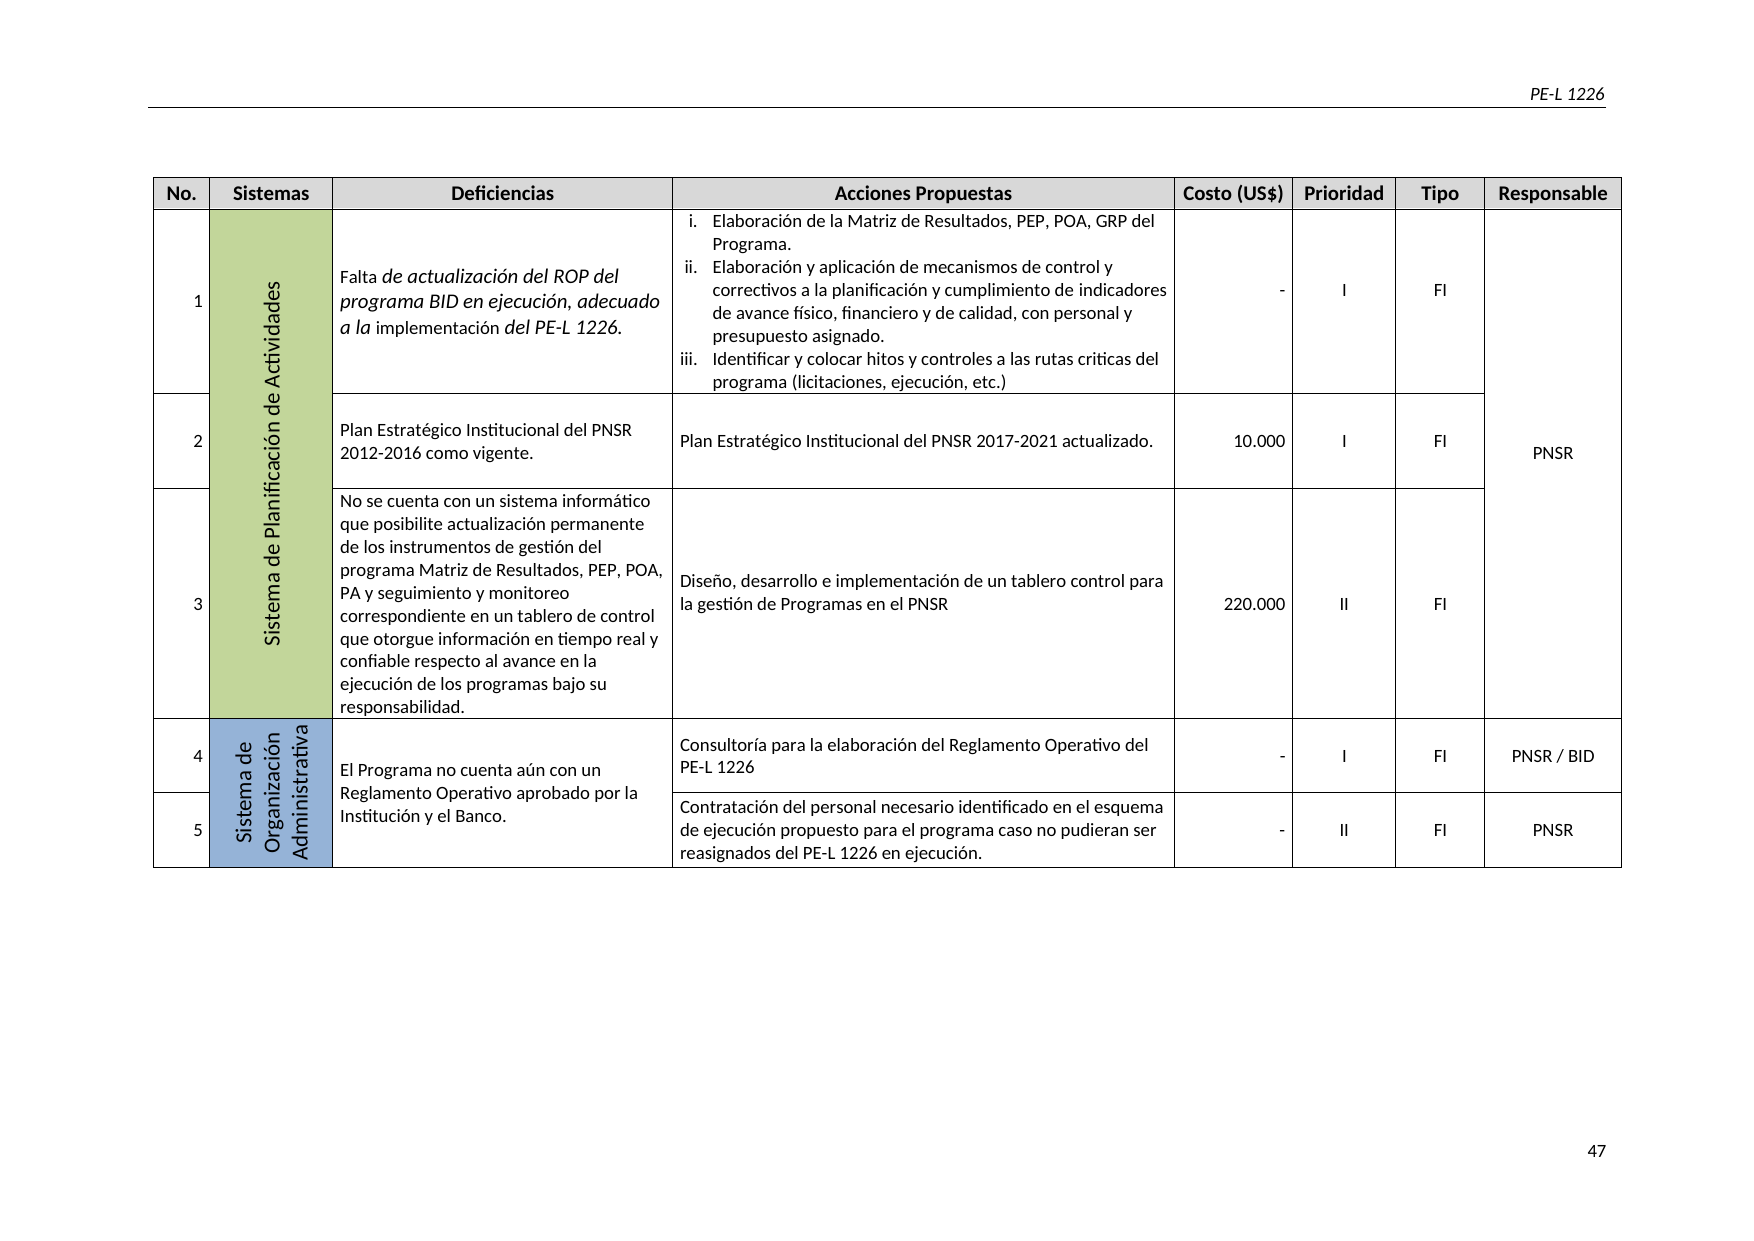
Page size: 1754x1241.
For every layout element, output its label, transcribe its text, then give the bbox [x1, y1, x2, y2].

table_cell FI [1396, 489, 1484, 718]
table_cell I [1293, 210, 1395, 393]
table_cell I [1293, 719, 1395, 792]
table_cell Elaboración de la Matriz de Resultados, PEP, POA, GRP del Programa. Elaboración y aplicación de mecanismos de control y correctivos a la planificación y cumplimiento de indicadores de avance físico, financiero y de calidad, con personal y presupuesto asignado. Identificar y colocar hitos y controles a las rutas criticas del programa (licitaciones, ejecución, etc.) [673, 210, 1174, 393]
table_cell PNSR [1485, 793, 1621, 867]
table_cell Plan Estratégico Institucional del PNSR 2017-2021 actualizado. [673, 394, 1174, 488]
table_header No. [154, 178, 209, 208]
table_header Prioridad [1293, 178, 1395, 208]
table_cell FI [1396, 210, 1484, 393]
table_header Tipo [1396, 178, 1484, 208]
table_cell FI [1396, 719, 1484, 792]
table_cell FI [1396, 793, 1484, 867]
table_cell Plan Estratégico Institucional del PNSR 2012-2016 como vigente. [333, 394, 672, 488]
table_cell Diseño, desarrollo e implementación de un tablero control para la gestión de Programas en el PNSR [673, 489, 1174, 718]
table_cell - [1175, 793, 1292, 867]
table_cell 5 [154, 793, 209, 867]
table_cell Sistema de Planificación de Actividades [210, 210, 332, 718]
table_cell - [1175, 719, 1292, 792]
table_cell PNSR / BID [1485, 719, 1621, 792]
table_cell 220.000 [1175, 489, 1292, 718]
table_cell Falta de actualización del ROP del programa BID en ejecución, adecuado a la implementación del PE-L 1226. [333, 210, 672, 393]
table_cell - [1175, 210, 1292, 393]
table_cell I [1293, 394, 1395, 488]
table_cell II [1293, 489, 1395, 718]
table_header Sistemas [210, 178, 332, 208]
table_cell No se cuenta con un sistema informático que posibilite actualización permanente de los instrumentos de gestión del programa Matriz de Resultados, PEP, POA, PA y seguimiento y monitoreo correspondiente en un tablero de control que otorgue información en tiempo real y confiable respecto al avance en la ejecución de los programas bajo su responsabilidad. [333, 489, 672, 718]
table_cell 1 [154, 210, 209, 393]
table_cell 4 [154, 719, 209, 792]
table_header Deficiencias [333, 178, 672, 208]
table_cell El Programa no cuenta aún con un Reglamento Operativo aprobado por la Institución y el Banco. [333, 719, 672, 867]
table_cell II [1293, 793, 1395, 867]
table_cell Consultoría para la elaboración del Reglamento Operativo del PE-L 1226 [673, 719, 1174, 792]
table_header Acciones Propuestas [673, 178, 1174, 208]
table_cell FI [1396, 394, 1484, 488]
table_cell Sistema de Organización Administrativa [210, 719, 332, 867]
table_cell PNSR [1485, 210, 1621, 718]
table_cell 10.000 [1175, 394, 1292, 488]
table_header Responsable [1485, 178, 1621, 208]
table_cell Contratación del personal necesario identificado en el esquema de ejecución propuesto para el programa caso no pudieran ser reasignados del PE-L 1226 en ejecución. [673, 793, 1174, 867]
table_cell 3 [154, 489, 209, 718]
table_header Costo (US$) [1175, 178, 1292, 208]
table_cell 2 [154, 394, 209, 488]
